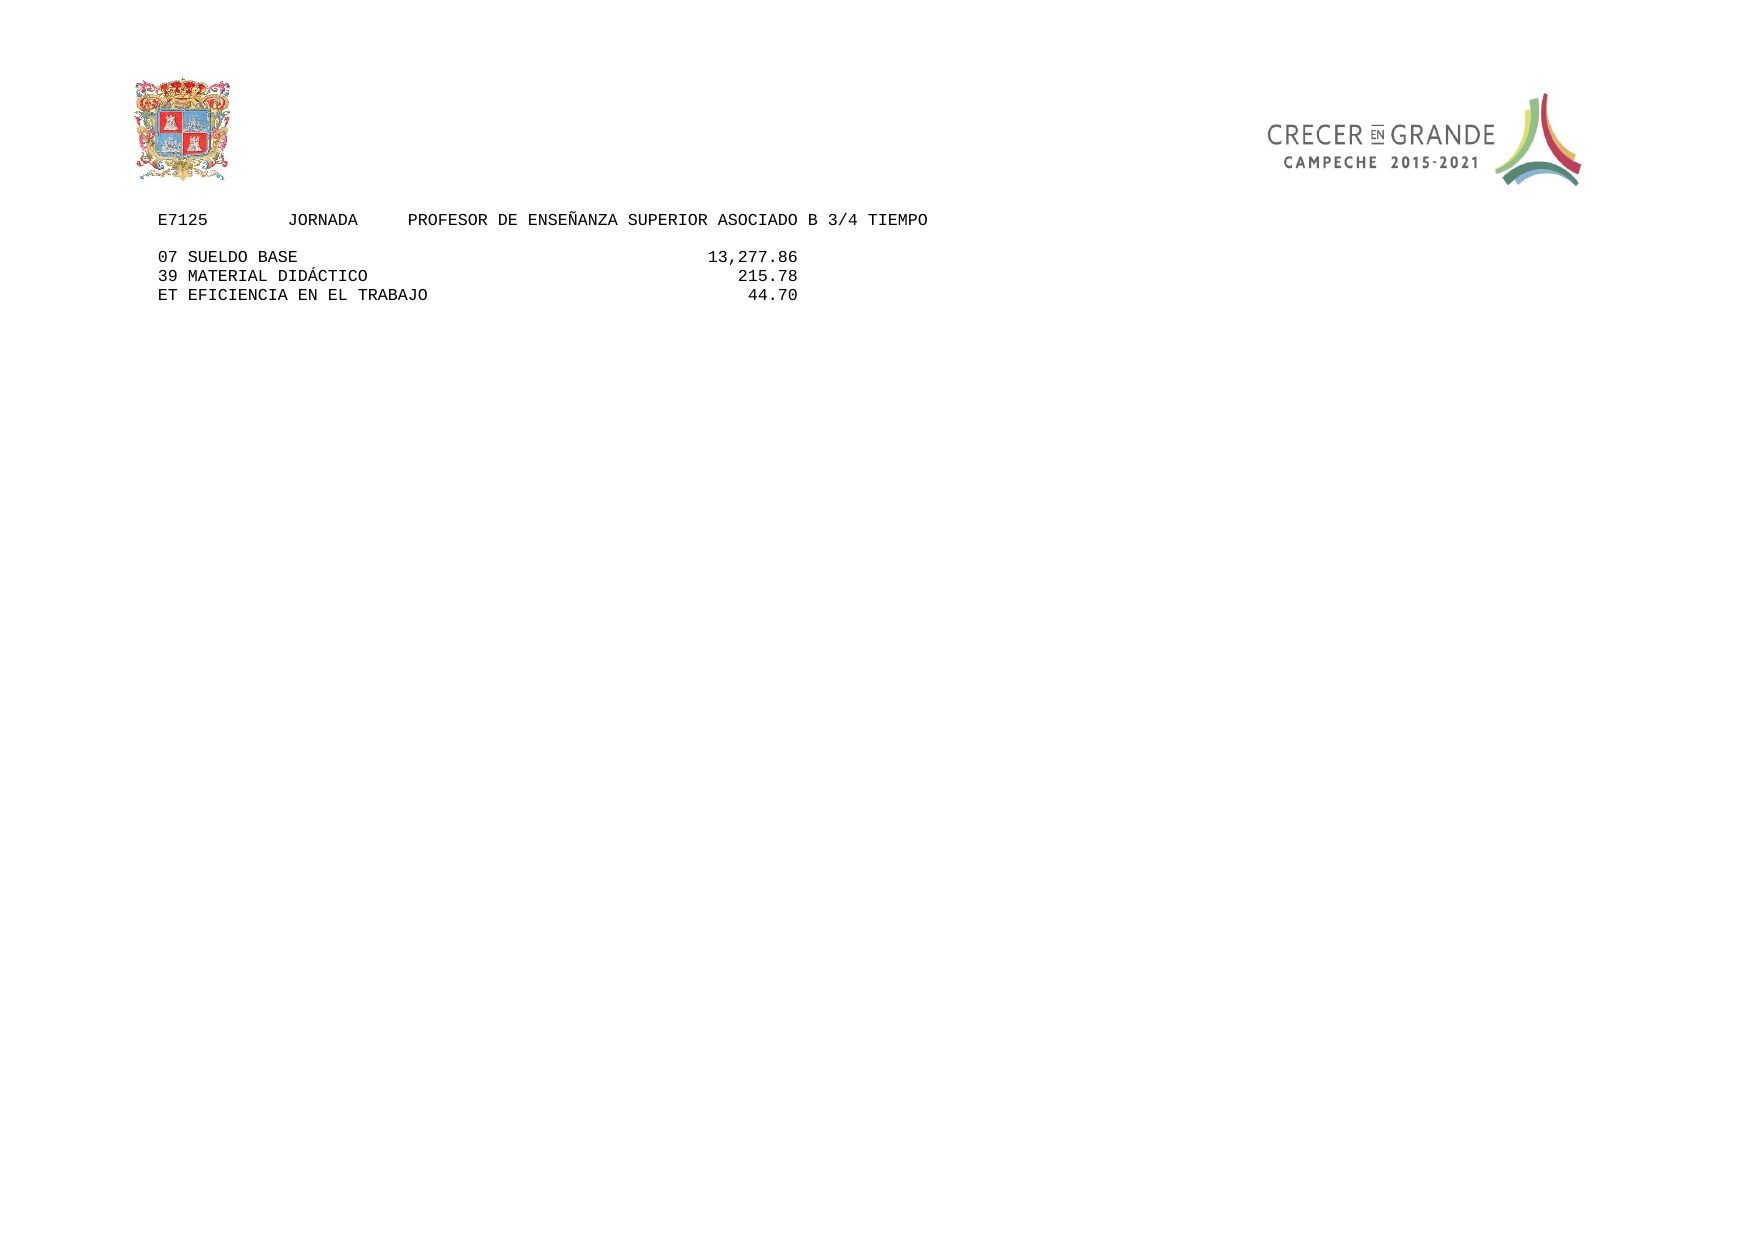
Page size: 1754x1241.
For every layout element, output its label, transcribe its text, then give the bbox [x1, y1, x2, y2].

text 39 MATERIAL DIDÁCTICO 215.78 [148, 268, 1606, 287]
picture [1262, 87, 1586, 190]
picture [133, 77, 231, 181]
text 07 SUELDO BASE 13,277.86 [148, 249, 1606, 268]
text E7125 JORNADA PROFESOR DE ENSEÑANZA SUPERIOR ASOCIADO B 3/4 TIEMPO [148, 211, 1606, 230]
text ET EFICIENCIA EN EL TRABAJO 44.70 [148, 287, 1606, 306]
